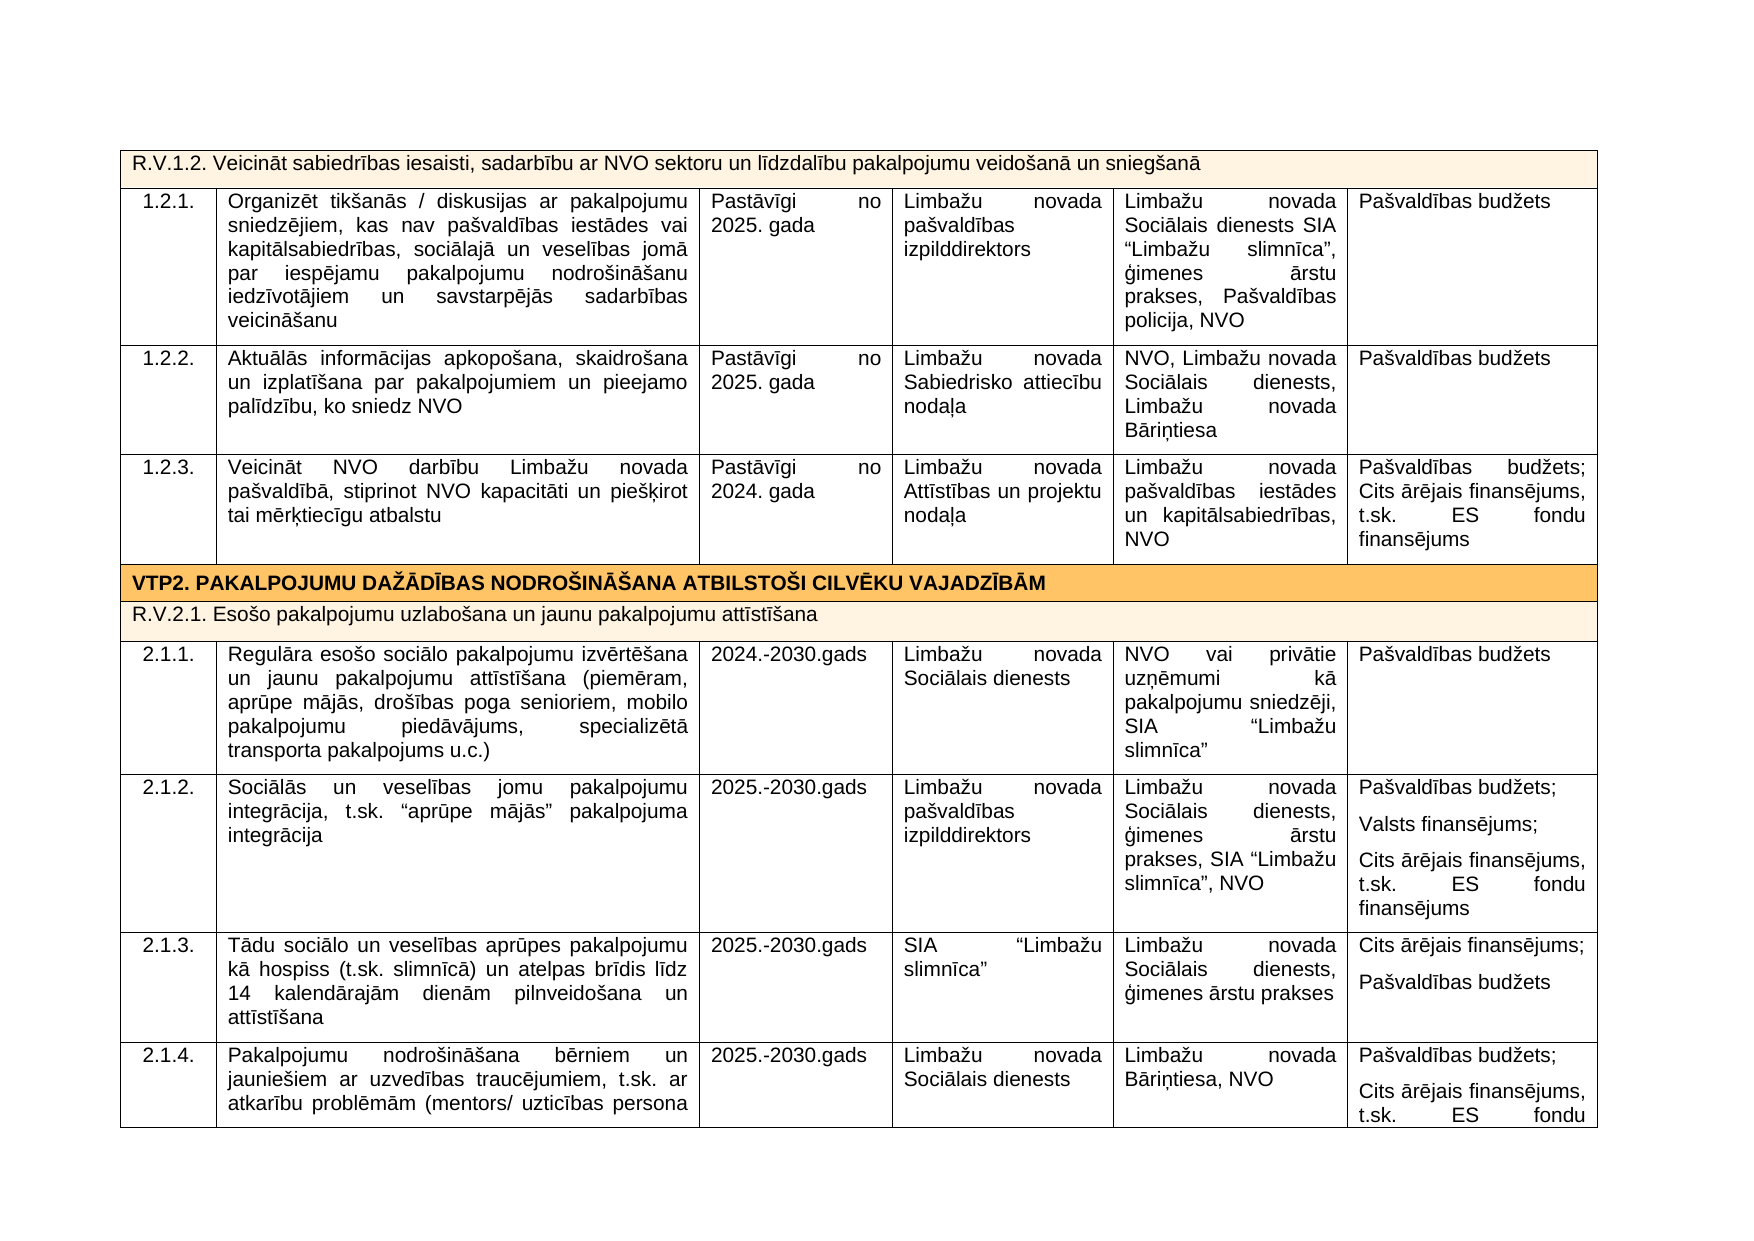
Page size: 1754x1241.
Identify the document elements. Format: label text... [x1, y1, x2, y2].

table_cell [893, 1043, 1113, 1127]
table_cell Limbažu novada Sabiedrisko attiecību nodaļa [893, 346, 1113, 454]
table_cell NVO, Limbažu novada Sociālais dienests, Limbažu novada Bāriņtiesa [1114, 346, 1347, 454]
table_cell Pašvaldības budžets [1348, 642, 1597, 774]
table_cell 2025.-2030.gads [700, 933, 892, 1042]
table_cell Veicināt NVO darbību Limbažu novada pašvaldībā, stiprinot NVO kapacitāti un piešķirot tai mērķtiecīgu atbalstu [217, 455, 699, 563]
table_cell 1.2.1. [121, 189, 216, 345]
table_cell SIA “Limbažu slimnīca” [893, 933, 1113, 1042]
table_cell 2025.-2030.gads [700, 1043, 892, 1127]
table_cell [1348, 1043, 1597, 1127]
table_cell Tādu sociālo un veselības aprūpes pakalpojumu kā hospiss (t.sk. slimnīcā) un atelpas brīdis līdz 14 kalendārajām dienām pilnveidošana un attīstīšana [217, 933, 699, 1042]
table_cell Pašvaldības budžets; Cits ārējais finansējums, t.sk. ES fondu finansējums [1348, 455, 1597, 563]
table_cell 2024.-2030.gads [700, 642, 892, 774]
table_cell Pastāvīgi no 2025. gada [700, 189, 892, 345]
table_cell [1114, 1043, 1347, 1127]
table_cell VTP2. PAKALPOJUMU DAŽĀDĪBAS NODROŠINĀŠANA ATBILSTOŠI CILVĒKU VAJADZĪBĀM [121, 565, 1597, 601]
table_cell 2.1.1. [121, 642, 216, 774]
table_cell 2025.-2030.gads [700, 775, 892, 932]
table_cell Cits ārējais finansējums; Pašvaldības budžets [1348, 933, 1597, 1042]
table_cell Limbažu novada pašvaldības izpilddirektors [893, 775, 1113, 932]
table_cell Limbažu novada Sociālais dienests SIA “Limbažu slimnīca”, ģimenes ārstu prakses, Pašvaldības policija, NVO [1114, 189, 1347, 345]
table_cell Pastāvīgi no 2024. gada [700, 455, 892, 563]
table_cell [217, 1043, 699, 1127]
table_cell Pašvaldības budžets; Valsts finansējums; Cits ārējais finansējums, t.sk. ES fondu finansējums [1348, 775, 1597, 932]
table_cell 2.1.3. [121, 933, 216, 1042]
table_cell Limbažu novada pašvaldības iestādes un kapitālsabiedrības, NVO [1114, 455, 1347, 563]
table_cell Aktuālās informācijas apkopošana, skaidrošana un izplatīšana par pakalpojumiem un pieejamo palīdzību, ko sniedz NVO [217, 346, 699, 454]
table_cell Pastāvīgi no 2025. gada [700, 346, 892, 454]
table_cell 2.1.2. [121, 775, 216, 932]
table_cell R.V.1.2. Veicināt sabiedrības iesaisti, sadarbību ar NVO sektoru un līdzdalību pakalpojumu veidošanā un sniegšanā [121, 151, 1597, 187]
table_cell Organizēt tikšanās / diskusijas ar pakalpojumu sniedzējiem, kas nav pašvaldības iestādes vai kapitālsabiedrības, sociālajā un veselības jomā par iespējamu pakalpojumu nodrošināšanu iedzīvotājiem un savstarpējās sadarbības veicināšanu [217, 189, 699, 345]
table_cell NVO vai privātie uzņēmumi kā pakalpojumu sniedzēji, SIA “Limbažu slimnīca” [1114, 642, 1347, 774]
table_cell Pašvaldības budžets [1348, 189, 1597, 345]
table_cell Limbažu novada Sociālais dienests [893, 642, 1113, 774]
table_cell Limbažu novada Sociālais dienests, ģimenes ārstu prakses, SIA “Limbažu slimnīca”, NVO [1114, 775, 1347, 932]
table_cell Limbažu novada Attīstības un projektu nodaļa [893, 455, 1113, 563]
table_cell 1.2.3. [121, 455, 216, 563]
table_cell Pašvaldības budžets [1348, 346, 1597, 454]
table_cell R.V.2.1. Esošo pakalpojumu uzlabošana un jaunu pakalpojumu attīstīšana [121, 602, 1597, 641]
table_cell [893, 189, 1113, 345]
table_cell Regulāra esošo sociālo pakalpojumu izvērtēšana un jaunu pakalpojumu attīstīšana (piemēram, aprūpe mājās, drošības poga senioriem, mobilo pakalpojumu piedāvājums, specializētā transporta pakalpojums u.c.) [217, 642, 699, 774]
table_cell 2.1.4. [121, 1043, 216, 1127]
table_cell Limbažu novada Sociālais dienests, ģimenes ārstu prakses [1114, 933, 1347, 1042]
table_cell Sociālās un veselības jomu pakalpojumu integrācija, t.sk. “aprūpe mājās” pakalpojuma integrācija [217, 775, 699, 932]
table_cell 1.2.2. [121, 346, 216, 454]
